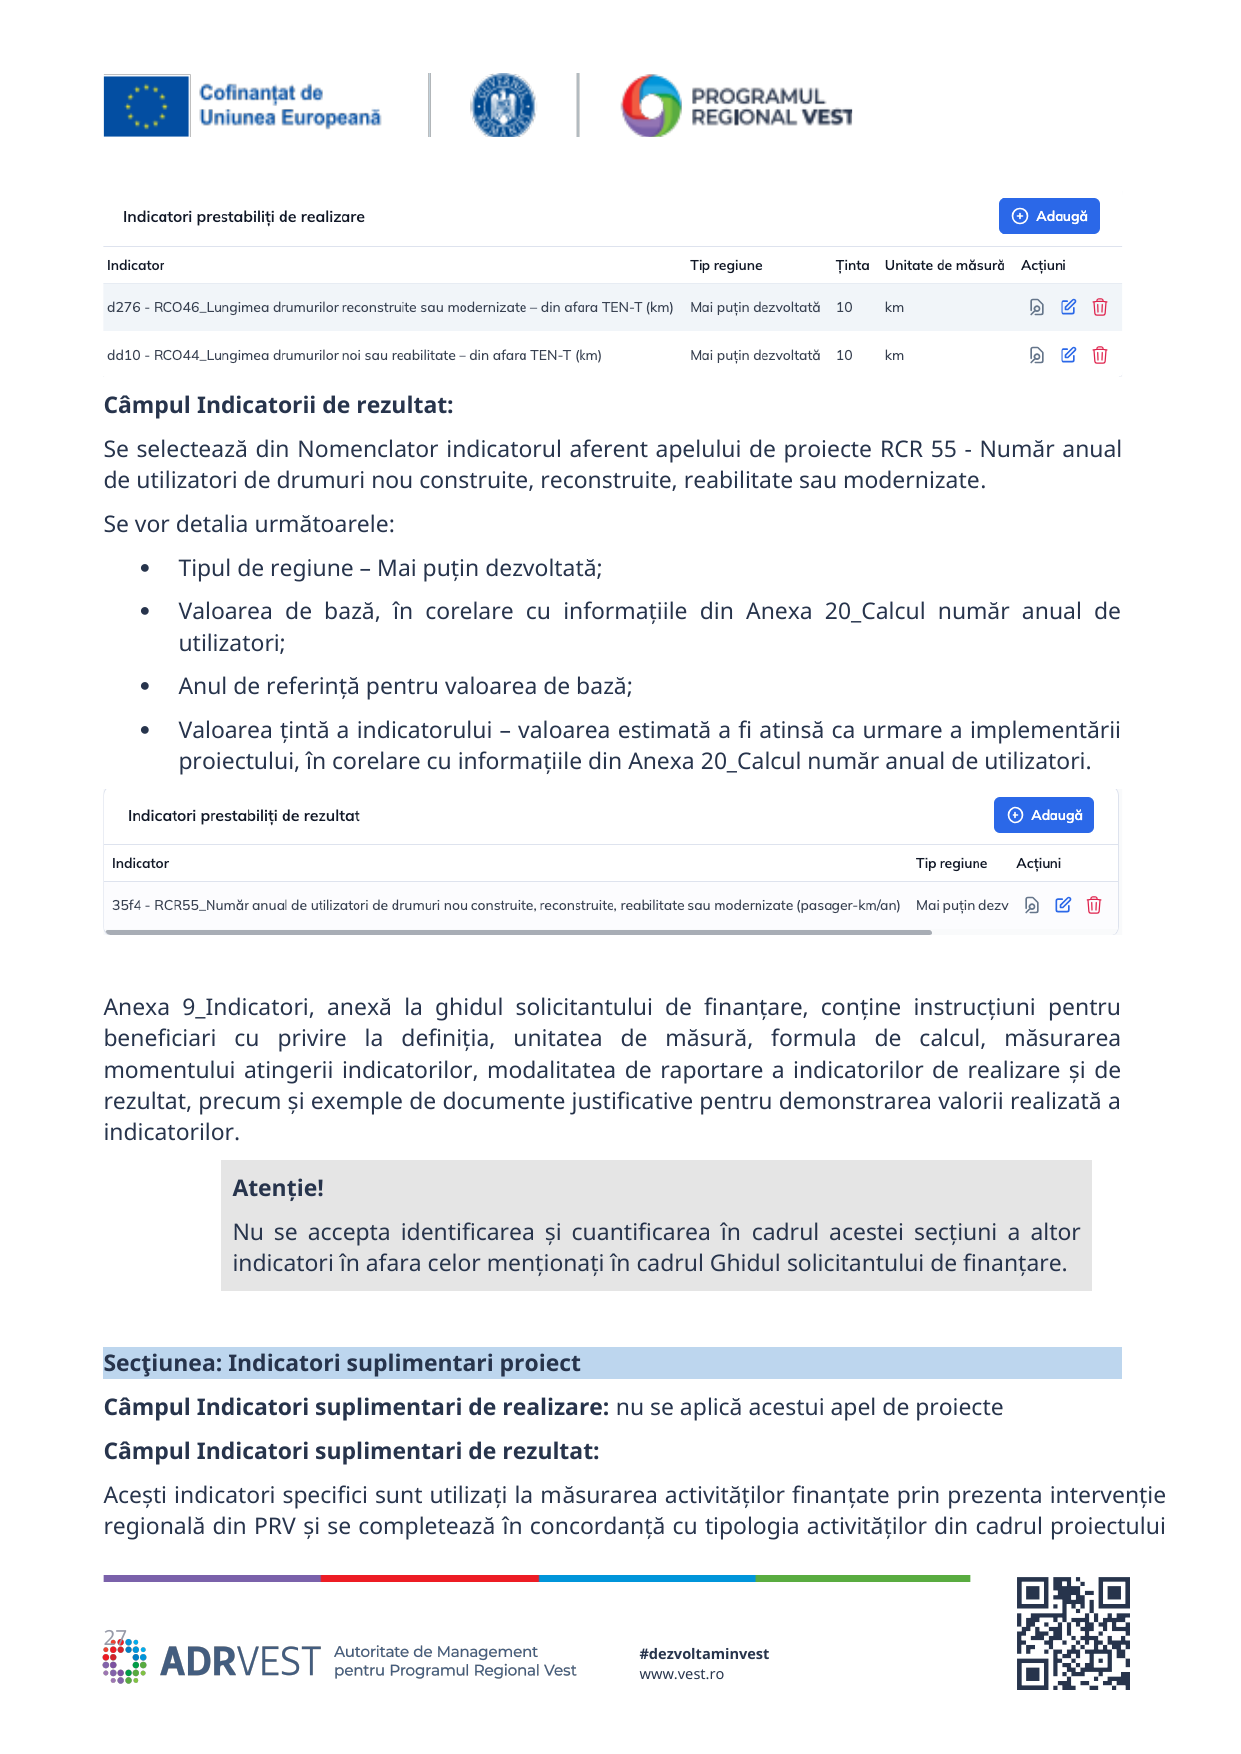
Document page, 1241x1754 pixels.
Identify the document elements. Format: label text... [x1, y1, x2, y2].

text Secţiunea: Indicatori suplimentari proiect [103, 1347, 1122, 1379]
text Se selectează din Nomenclator indicatorul aferent apelului de proiecte RCR 55 - Număr anual de utilizatori de drumuri nou construite, reconstruite, reabilitate sau modernizate. [103, 433, 1122, 495]
text Câmpul Indicatorii de rezultat: [103, 389, 1122, 420]
table_header Atenție! Nu se accepta identificarea și cuantificarea în cadrul acestei secțiuni a altor indicatori în afara celor menționați în cadrul Ghidul solicitantului de finanțare. [221, 1160, 1092, 1291]
text Câmpul Indicatori suplimentari de rezultat: [103, 1435, 1166, 1466]
picture [103, 191, 1123, 377]
list Tipul de regiune – Mai puțin dezvoltată; [141, 552, 1122, 583]
list Valoarea de bază, în corelare cu informațiile din Anexa 20_Calcul număr anual de utilizatori; [141, 595, 1122, 658]
picture [1008, 1568, 1139, 1699]
picture [93, 1636, 582, 1687]
text Se vor detalia următoarele: [103, 508, 1122, 539]
list Anul de referință pentru valoarea de bază; [141, 670, 1122, 702]
picture [103, 789, 1123, 935]
list Valoarea țintă a indicatorului – valoarea estimată a fi atinsă ca urmare a implementării proiectului, în corelare cu informațiile din Anexa 20_Calcul număr anual de utilizatori. [141, 714, 1122, 777]
text Anexa 9_Indicatori, anexă la ghidul solicitantului de finanțare, conține instrucțiuni pentru beneficiari cu privire la definiția, unitatea de măsură, formula de calcul, măsurarea momentului atingerii indicatorilor, modalitatea de raportare a indicatorilor de realizare și de rezultat, precum și exemple de documente justificative pentru demonstrarea valorii realizată a indicatorilor. [103, 991, 1122, 1147]
text Câmpul Indicatori suplimentari de realizare: nu se aplică acestui apel de proiecte [103, 1391, 1166, 1422]
